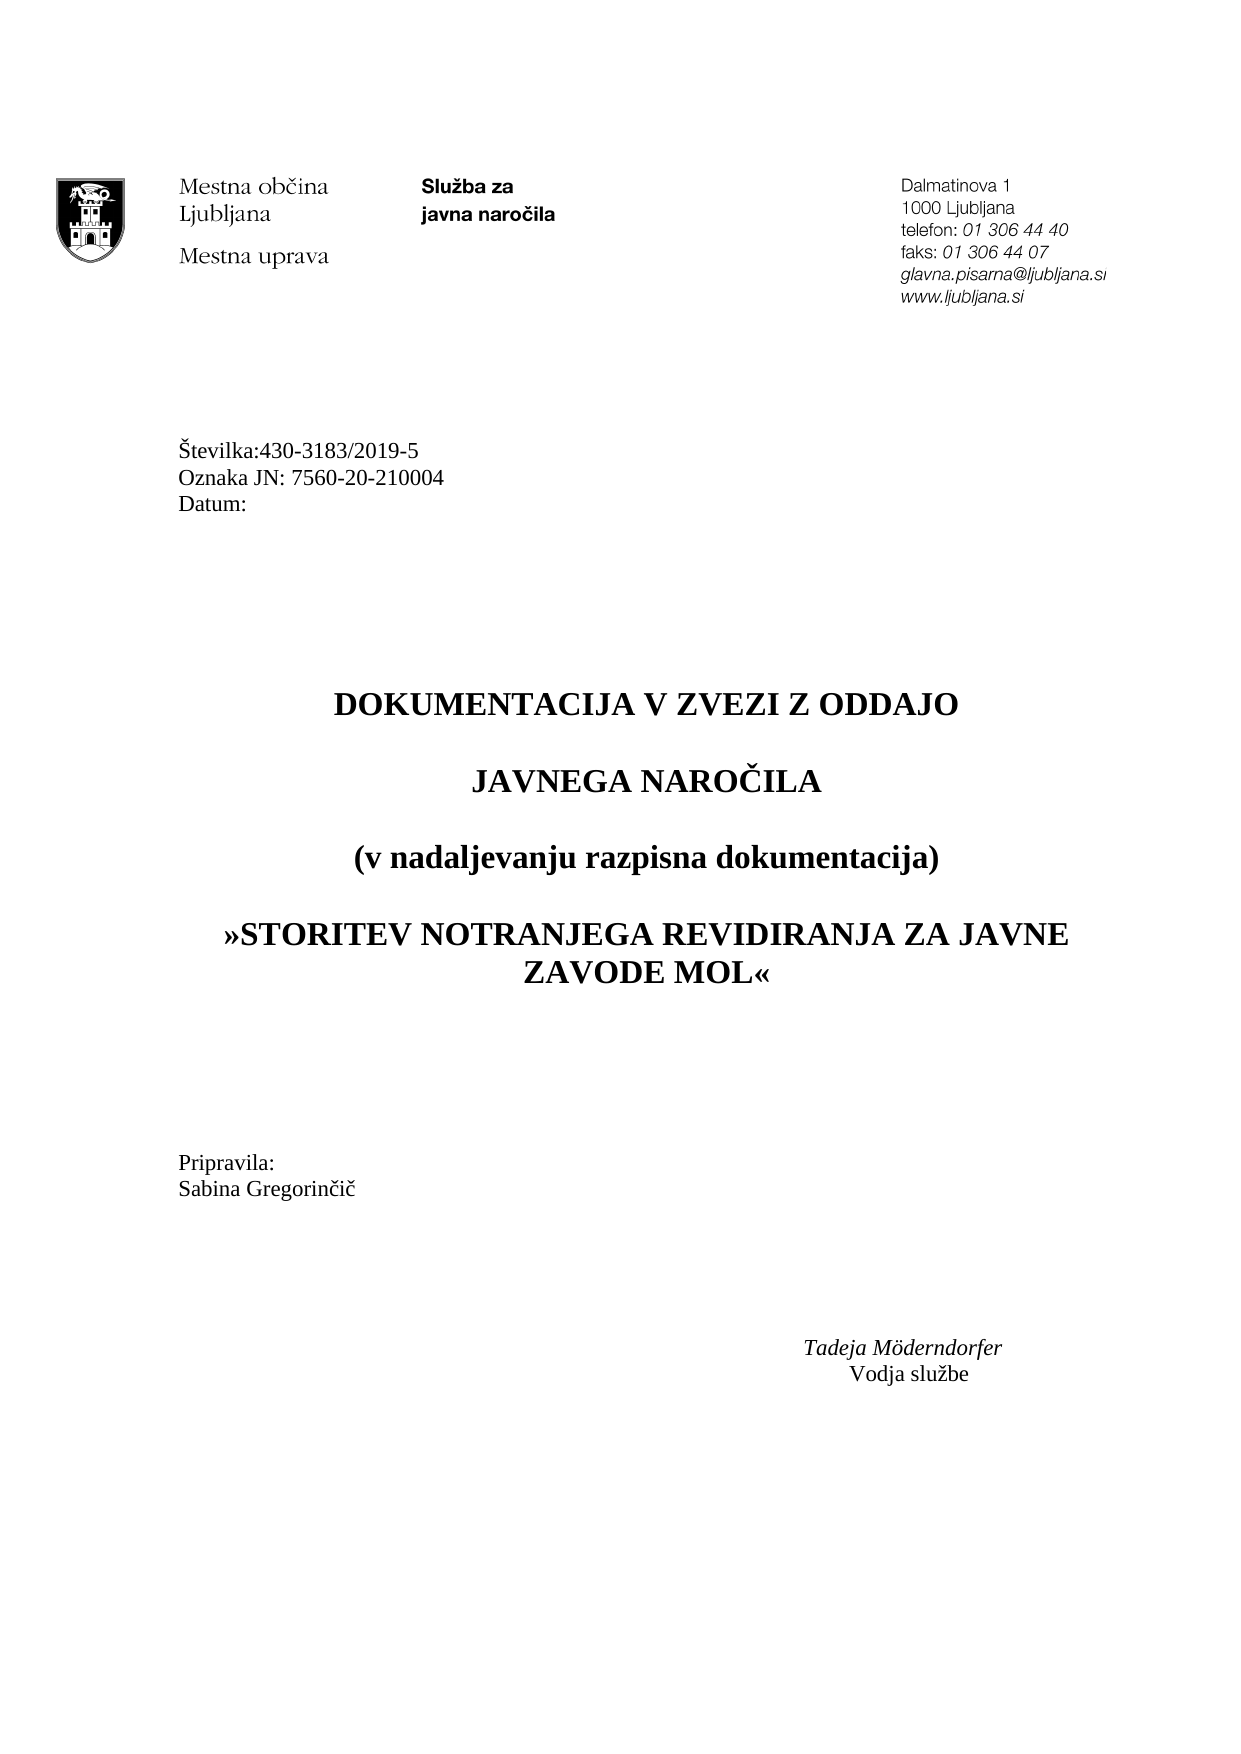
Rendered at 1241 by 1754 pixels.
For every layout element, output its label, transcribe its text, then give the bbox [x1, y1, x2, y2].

text (v nadaljevanju razpisna dokumentacija) [178, 838, 1115, 876]
text Oznaka JN: 7560-20-210004 [178, 464, 1115, 490]
text JAVNEGA NAROČILA [178, 761, 1115, 799]
picture [56, 174, 1107, 306]
text Sabina Gregorinčič [104, 1176, 1115, 1202]
text DOKUMENTACIJA V ZVEZI Z ODDAJO [178, 684, 1115, 723]
text Tadeja Möderndorfer [198, 1334, 1115, 1360]
text Vodja službe [198, 1360, 1115, 1386]
text Pripravila: [104, 1149, 1115, 1176]
text Datum: [178, 490, 1115, 517]
text Številka:430-3183/2019-5 [178, 438, 1115, 464]
text »STORITEV NOTRANJEGA REVIDIRANJA ZA JAVNE ZAVODE MOL« [178, 914, 1115, 991]
